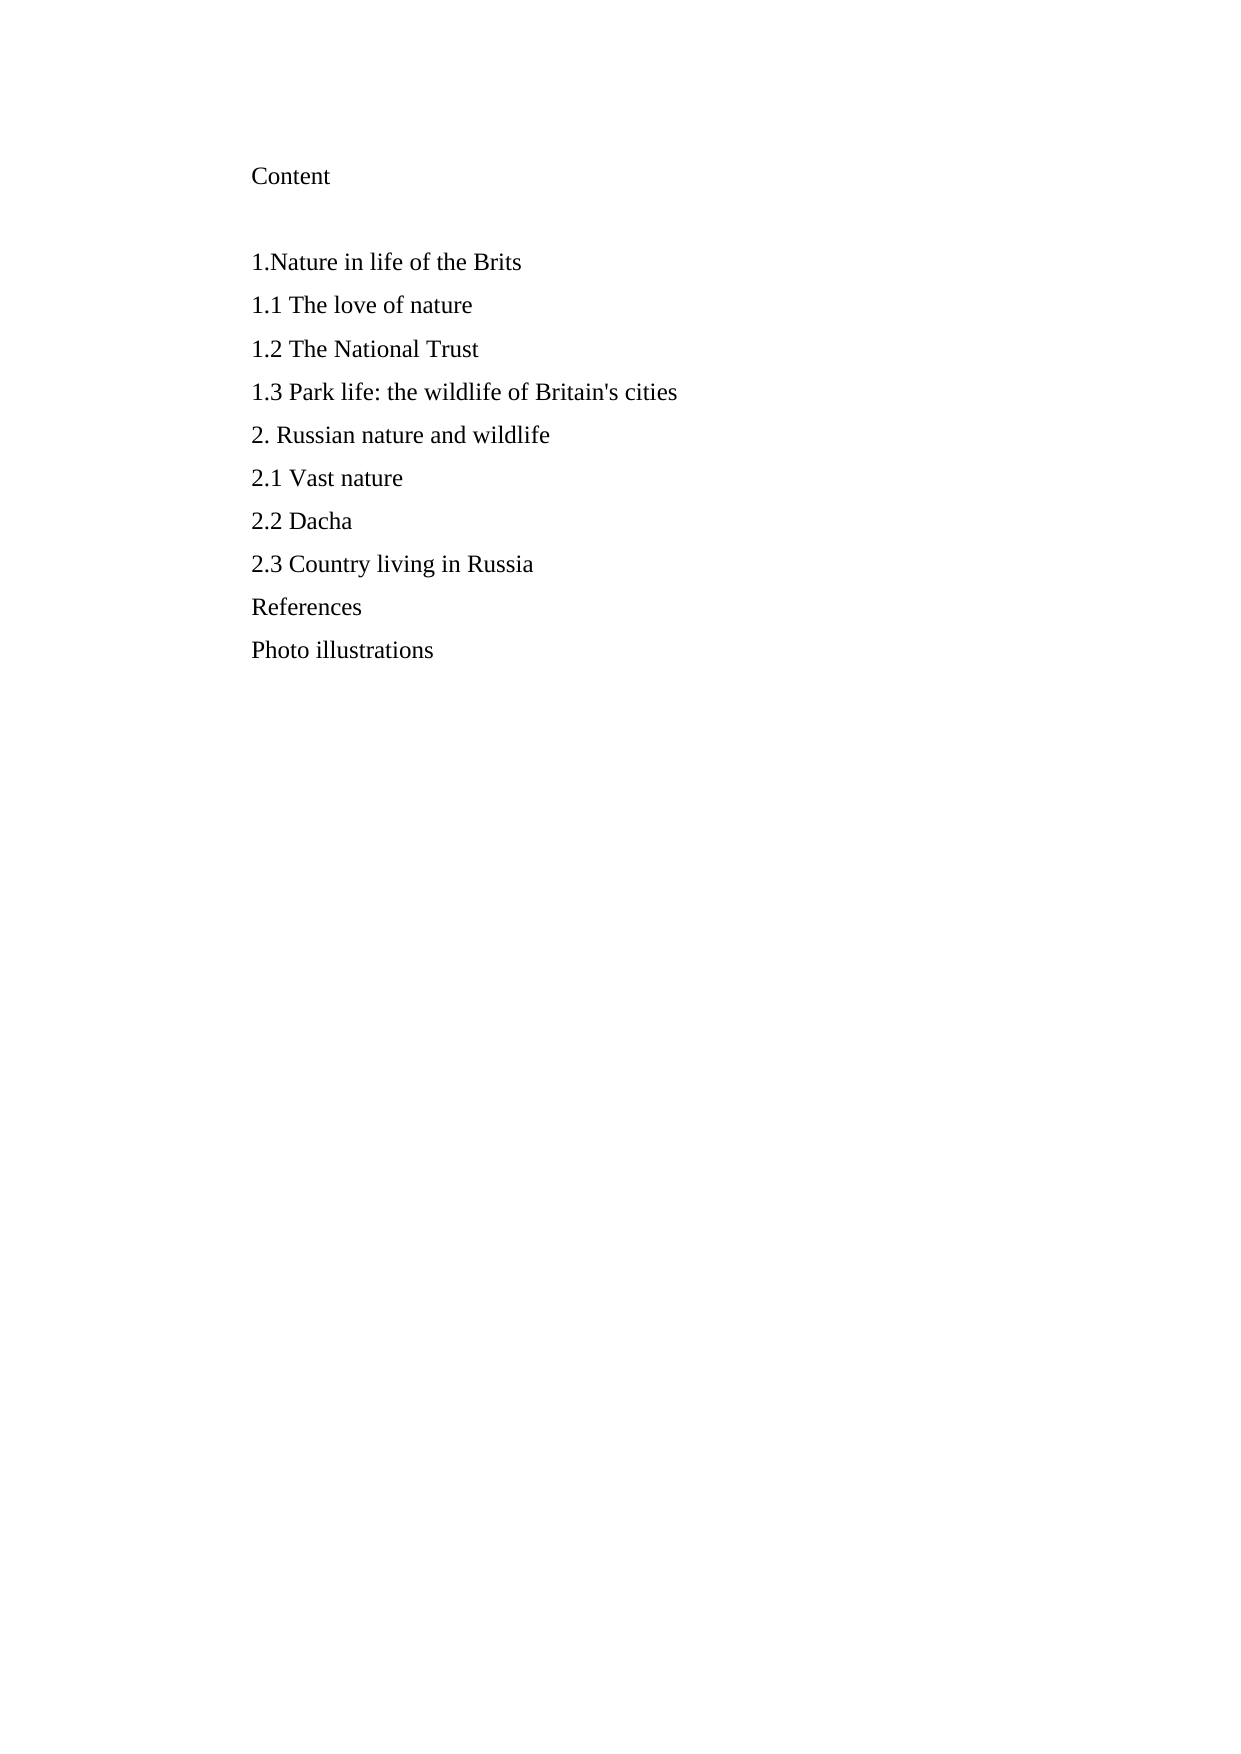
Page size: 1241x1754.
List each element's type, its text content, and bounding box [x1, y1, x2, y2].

text 2.3 Country living in Russia [177, 549, 1152, 578]
text Content [177, 161, 1152, 190]
text References [177, 592, 1152, 621]
text 2. Russian nature and wildlife [177, 420, 1152, 449]
text 1.1 The love of nature [177, 291, 1152, 319]
text 1.2 The National Trust [177, 334, 1152, 362]
text Photo illustrations [177, 636, 1152, 664]
text 1.Nature in life of the Brits [177, 247, 1152, 276]
text 2.1 Vast nature [177, 463, 1152, 492]
text 2.2 Dacha [177, 506, 1152, 535]
subtitle 1.3 Park life: the wildlife of Britain's cities [177, 377, 1152, 406]
